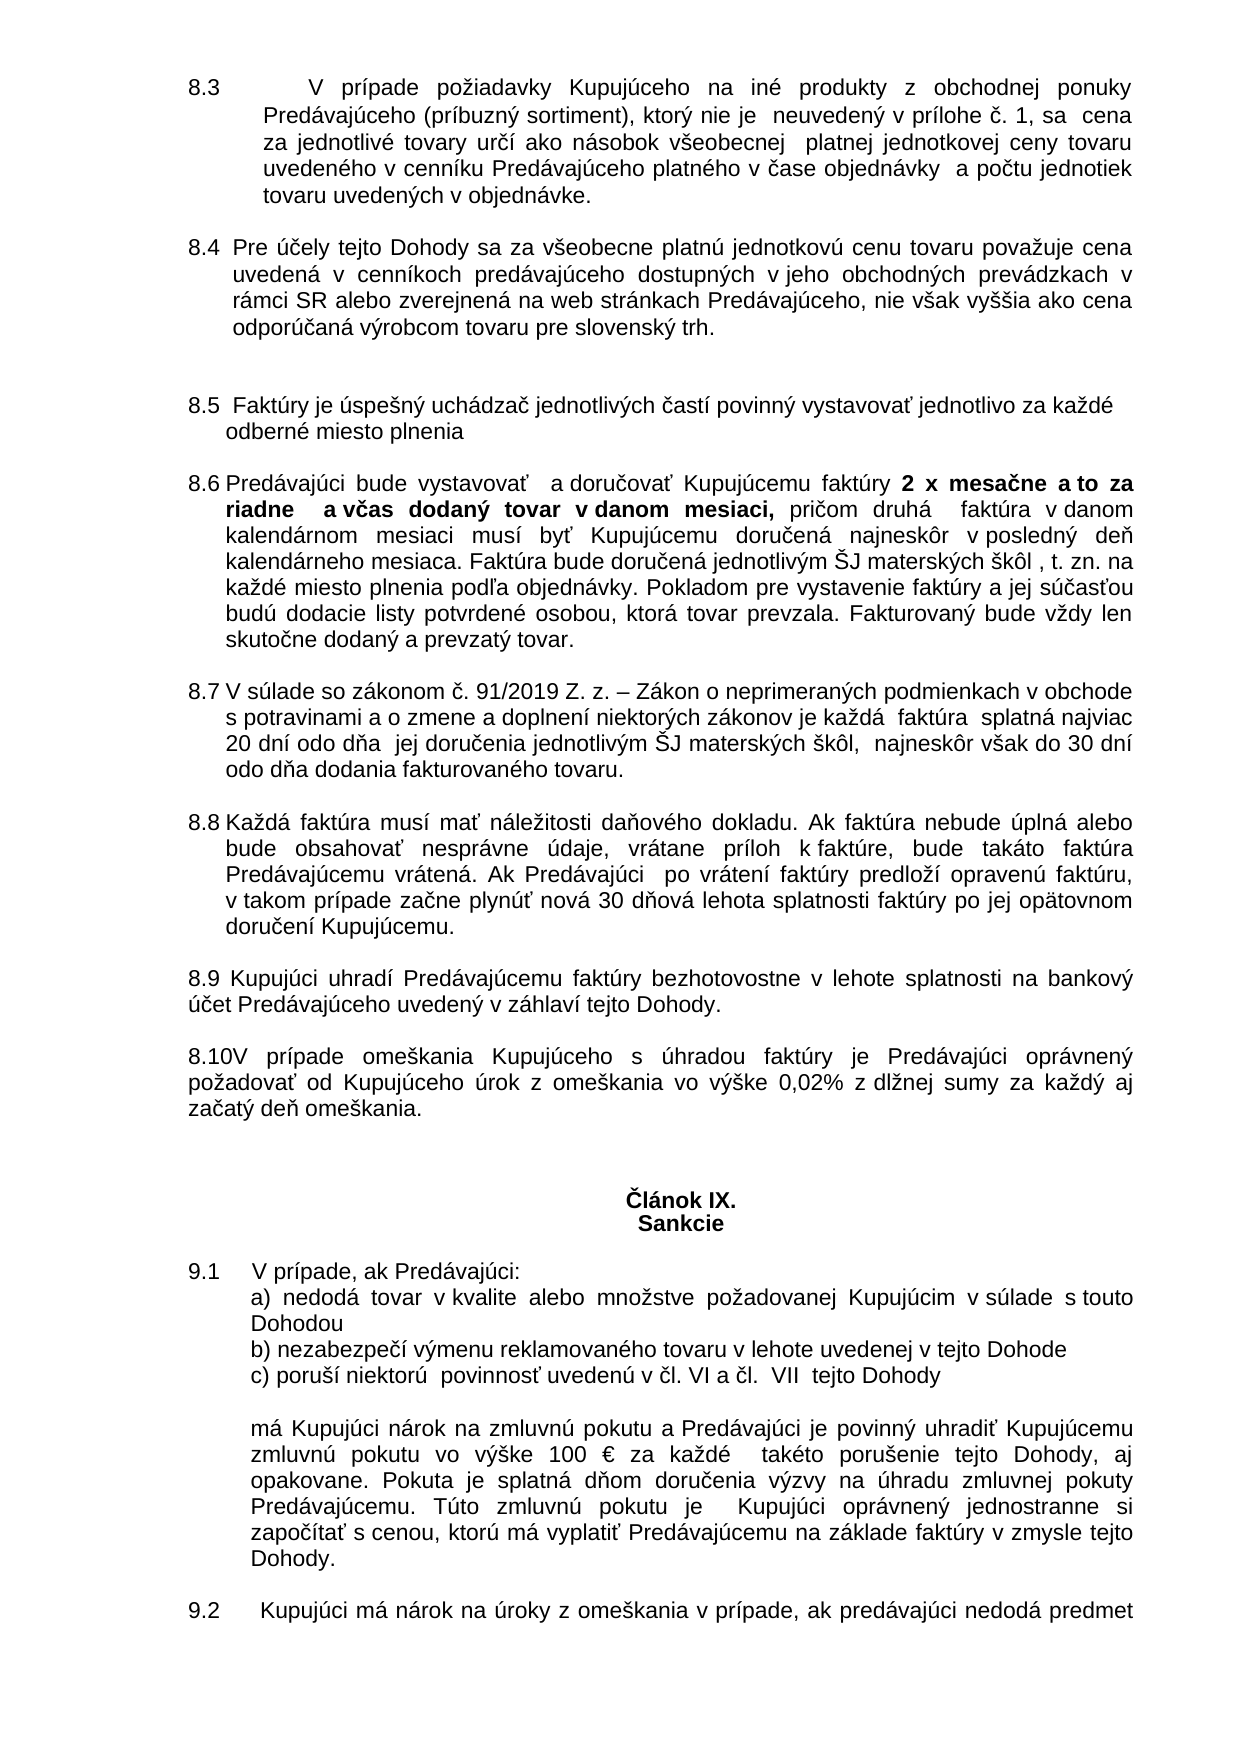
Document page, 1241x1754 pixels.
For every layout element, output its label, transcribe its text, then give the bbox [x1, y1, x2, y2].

text b) nezabezpečí výmenu reklamovaného tovaru v lehote uvedenej v tejto Dohode [250, 1337, 1087, 1363]
text 8.4 Pre účely tejto Dohody sa za všeobecne platnú jednotkovú cenu tovaru považuje cena uvedená v cenníkoch predávajúceho dostupných v jeho obchodných prevádzkach v rámci SR alebo zverejnená na web stránkach Predávajúceho, nie však vyššia ako cena odporúčaná výrobcom tovaru pre slovenský trh. [188, 234, 1132, 340]
list V súlade so zákonom č. 91/2019 Z. z. – Zákon o neprimeraných podmienkach v obchode s potravinami a o zmene a doplnení niektorých zákonov je každá faktúra splatná najviac 20 dní odo dňa jej doručenia jednotlivým ŠJ materských škôl, najneskôr však do 30 dní odo dňa dodania fakturovaného tovaru. [188, 679, 1133, 783]
list Faktúry je úspešný uchádzač jednotlivých častí povinný vystavovať jednotlivo za každé odberné miesto plnenia [188, 392, 1132, 444]
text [188, 1597, 1133, 1623]
text 9.1 V prípade, ak Predávajúci: [188, 1258, 1087, 1284]
text Článok IX. [229, 1190, 1132, 1213]
list Každá faktúra musí mať náležitosti daňového dokladu. Ak faktúra nebude úplná alebo bude obsahovať nesprávne údaje, vrátane príloh k faktúre, bude takáto faktúra Predávajúcemu vrátená. Ak Predávajúci po vrátení faktúry predloží opravenú faktúru, v takom prípade začne plynúť nová 30 dňová lehota splatnosti faktúry po jej opätovnom doručení Kupujúcemu. [188, 809, 1133, 939]
list Predávajúci bude vystavovať a doručovať Kupujúcemu faktúry 2 x mesačne a to za riadne a včas dodaný tovar v danom mesiaci, pričom druhá faktúra v danom kalendárnom mesiaci musí byť Kupujúcemu doručená najneskôr v posledný deň kalendárneho mesiaca. Faktúra bude doručená jednotlivým ŠJ materských škôl , t. zn. na každé miesto plnenia podľa objednávky. Pokladom pre vystavenie faktúry a jej súčasťou budú dodacie listy potvrdené osobou, ktorá tovar prevzala. Fakturovaný bude vždy len skutočne dodaný a prevzatý tovar. [188, 471, 1133, 653]
text Sankcie [229, 1213, 1132, 1236]
text 8.10V prípade omeškania Kupujúceho s úhradou faktúry je Predávajúci oprávnený požadovať od Kupujúceho úrok z omeškania vo výške 0,02% z dlžnej sumy za každý aj začatý deň omeškania. [188, 1043, 1133, 1122]
text má Kupujúci nárok na zmluvnú pokutu a Predávajúci je povinný uhradiť Kupujúcemu zmluvnú pokutu vo výške 100 € za každé takéto porušenie tejto Dohody, aj opakovane. Pokuta je splatná dňom doručenia výzvy na úhradu zmluvnej pokuty Predávajúcemu. Túto zmluvnú pokutu je Kupujúci oprávnený jednostranne si započítať s cenou, ktorú má vyplatiť Predávajúcemu na základe faktúry v zmysle tejto Dohody. [250, 1415, 1133, 1571]
text c) poruší niektorú povinnosť uvedenú v čl. VI a čl. VII tejto Dohody [250, 1363, 1087, 1389]
text a) nedodá tovar v kvalite alebo množstve požadovanej Kupujúcim v súlade s touto Dohodou [250, 1284, 1133, 1337]
list 8.3 V prípade požiadavky Kupujúceho na iné produkty z obchodnej ponuky Predávajúceho (príbuzný sortiment), ktorý nie je neuvedený v prílohe č. 1, sa cena za jednotlivé tovary určí ako násobok všeobecnej platnej jednotkovej ceny tovaru uvedeného v cenníku Predávajúceho platného v čase objednávky a počtu jednotiek tovaru uvedených v objednávke. [188, 74, 1132, 208]
text 8.9 Kupujúci uhradí Predávajúcemu faktúry bezhotovostne v lehote splatnosti na bankový účet Predávajúceho uvedený v záhlaví tejto Dohody. [188, 965, 1133, 1017]
